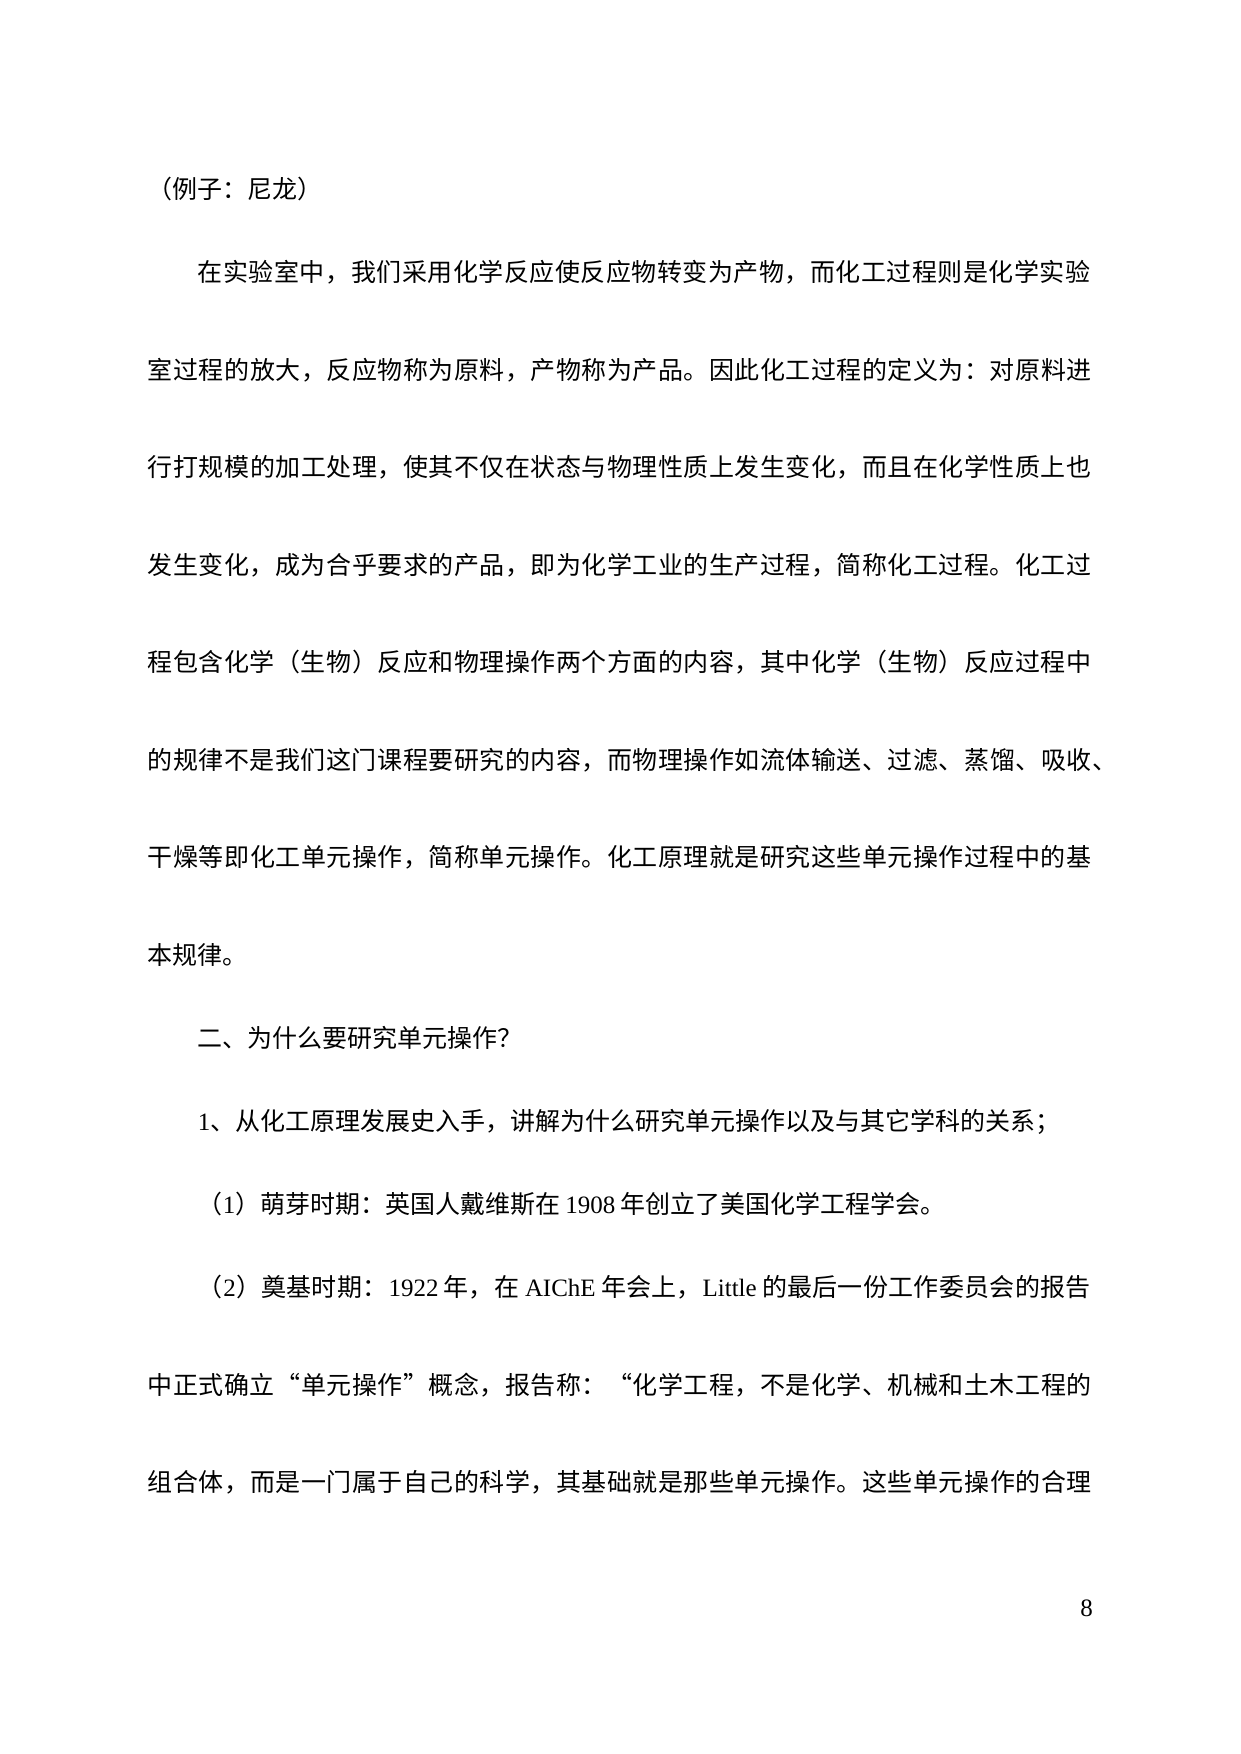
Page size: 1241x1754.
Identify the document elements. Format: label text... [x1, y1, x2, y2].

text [148, 155, 1092, 220]
text （1）萌芽时期：英国人戴维斯在1908年创立了美国化学工程学会。 [148, 1170, 1092, 1235]
text 在实验室中，我们采用化学反应使反应物转变为产物，而化工过程则是化学实验室过程的放大，反应物称为原料，产物称为产品。因此化工过程的定义为：对原料进行打规模的加工处理，使其不仅在状态与物理性质上发生变化，而且在化学性质上也发生变化，成为合乎要求的产品，即为化学工业的生产过程，简称化工过程。化工过程包含化学（生物）反应和物理操作两个方面的内容，其中化学（生物）反应过程中的规律不是我们这门课程要研究的内容，而物理操作如流体输送、过滤、蒸馏、吸收、干燥等即化工单元操作，简称单元操作。化工原理就是研究这些单元操作过程中的基本规律。 [148, 238, 1092, 986]
text 1、从化工原理发展史入手，讲解为什么研究单元操作以及与其它学科的关系； [148, 1087, 1092, 1152]
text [148, 1253, 1092, 1513]
text 二、为什么要研究单元操作？ [148, 1004, 1092, 1069]
